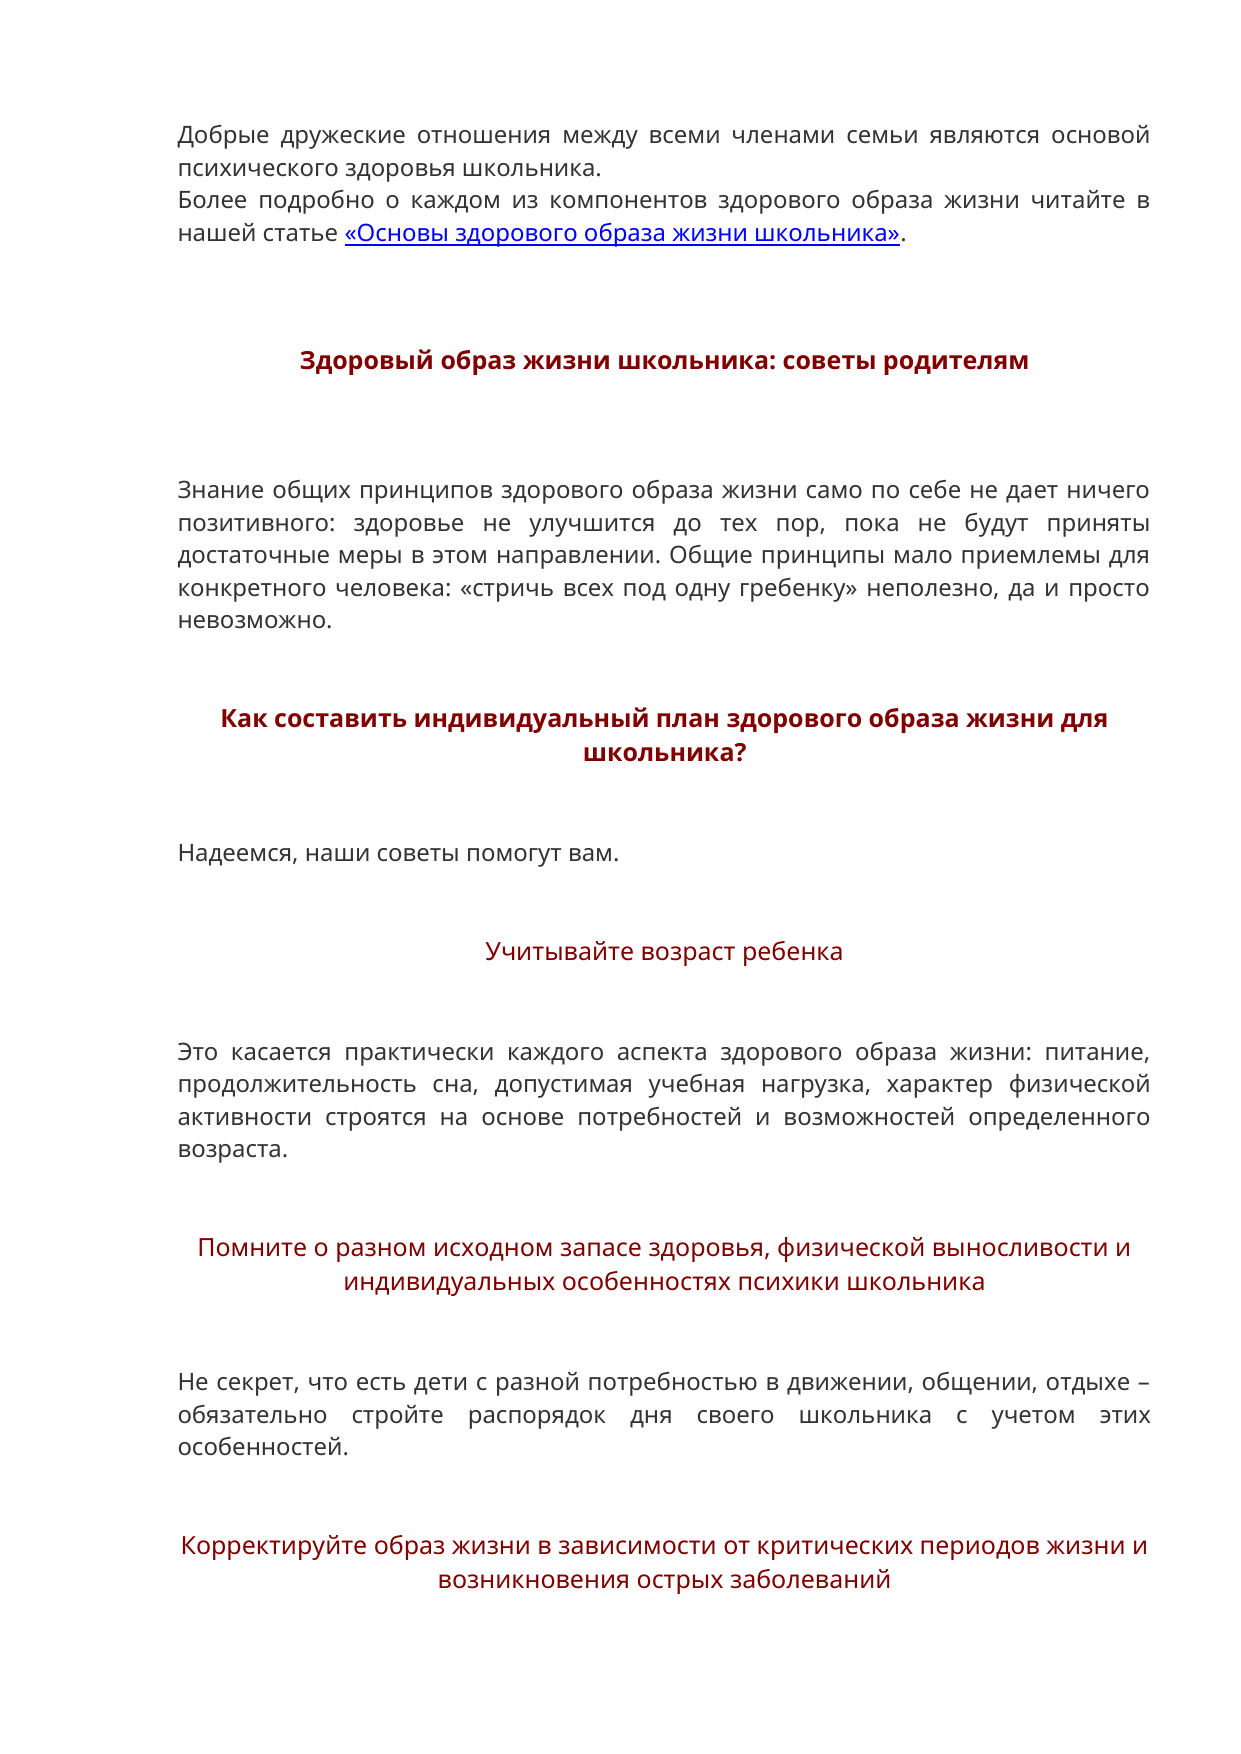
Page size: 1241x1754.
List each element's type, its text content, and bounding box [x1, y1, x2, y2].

text Знание общих принципов здорового образа жизни само по себе не дает ничего позитивного: здоровье не улучшится до тех пор, пока не будут приняты достаточные меры в этом направлении. Общие принципы мало приемлемы для конкретного человека: «стричь всех под одну гребенку» неполезно, да и просто невозможно. [177, 473, 1152, 636]
text Добрые дружеские отношения между всеми членами семьи являются основой психического здоровья школьника. [177, 118, 1152, 183]
text Более подробно о каждом из компонентов здорового образа жизни читайте в нашей статье «Основы здорового образа жизни школьника». [177, 183, 1152, 248]
text Учитывайте возраст ребенка [177, 934, 1152, 968]
text Это касается практически каждого аспекта здорового образа жизни: питание, продолжительность сна, допустимая учебная нагрузка, характер физической активности строятся на основе потребностей и возможностей определенного возраста. [177, 1034, 1152, 1165]
text Здоровый образ жизни школьника: советы родителям [177, 343, 1152, 377]
text Помните о разном исходном запасе здоровья, физической выносливости и индивидуальных особенностях психики школьника [177, 1230, 1152, 1298]
text Как составить индивидуальный план здорового образа жизни для школьника? [177, 701, 1152, 769]
text Корректируйте образ жизни в зависимости от критических периодов жизни и возникновения острых заболеваний [177, 1528, 1152, 1596]
text Не секрет, что есть дети с разной потребностью в движении, общении, отдыхе – обязательно стройте распорядок дня своего школьника с учетом этих особенностей. [177, 1365, 1152, 1463]
text Надеемся, наши советы помогут вам. [177, 836, 1152, 868]
